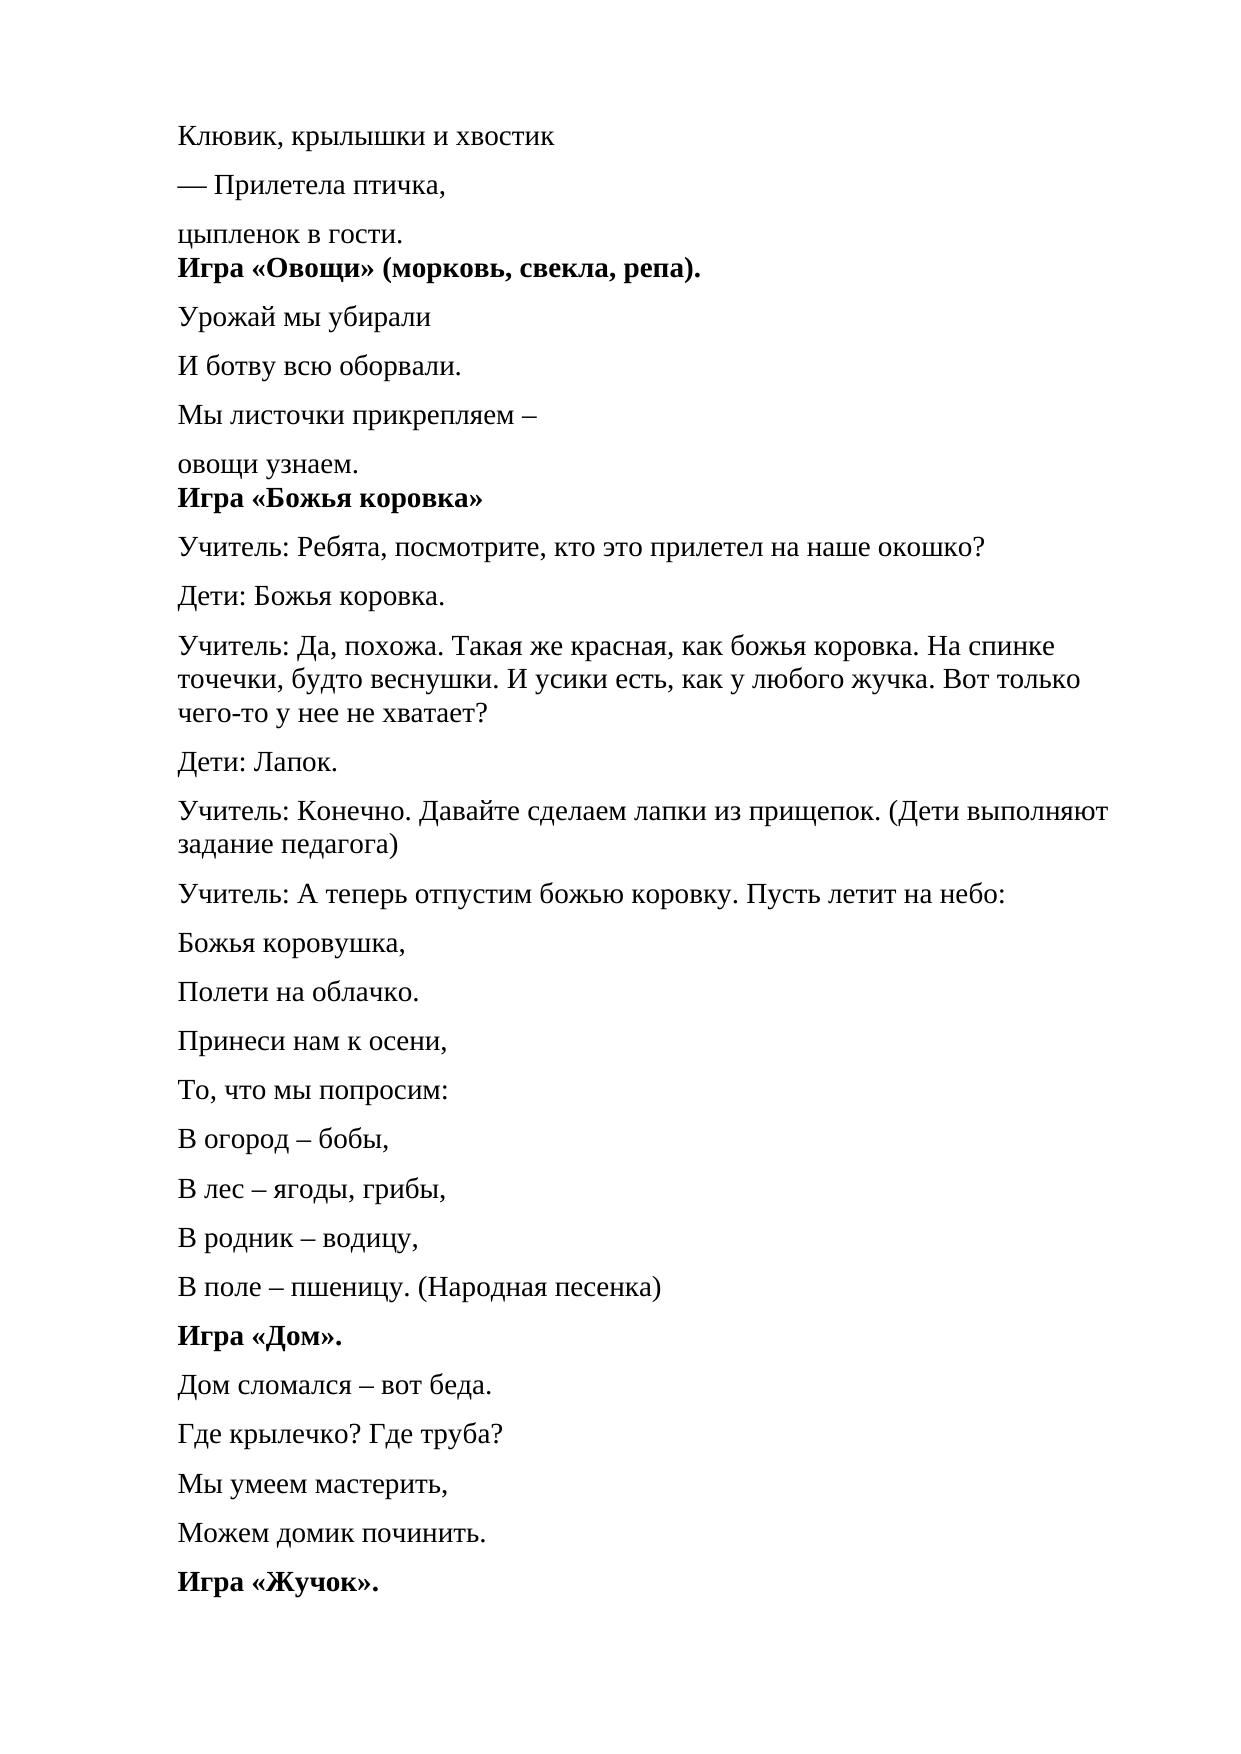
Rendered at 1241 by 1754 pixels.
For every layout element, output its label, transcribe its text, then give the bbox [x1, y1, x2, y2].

text В поле – пшеницу. (Народная песенка) [177, 1269, 1152, 1303]
text овощи узнаем. Игра «Божья коровка» [177, 447, 1152, 514]
text В лес – ягоды, грибы, [177, 1171, 1152, 1204]
text Учитель: Да, похожа. Такая же красная, как божья коровка. На спинке точечки, будто веснушки. И усики есть, как у любого жучка. Вот только чего-то у нее не хватает? [177, 628, 1152, 728]
text Мы листочки прикрепляем – [177, 397, 1152, 431]
text То, что мы попросим: [177, 1072, 1152, 1106]
text цыпленок в гости. Игра «Овощи» (морковь, свекла, репа). [177, 216, 1152, 283]
text Игра «Жучок». [177, 1564, 1152, 1598]
text Мы умеем мастерить, [177, 1466, 1152, 1499]
text Клювик, крылышки и хвостик [177, 118, 1152, 152]
text В огород – бобы, [177, 1122, 1152, 1155]
text Игра «Дом». [177, 1318, 1152, 1352]
text Учитель: Конечно. Давайте сделаем лапки из прищепок. (Дети выполняют задание педагога) [177, 793, 1152, 860]
text Урожай мы убирали [177, 299, 1152, 333]
text Дети: Божья коровка. [177, 578, 1152, 612]
text В родник – водицу, [177, 1220, 1152, 1253]
text Принеси нам к осени, [177, 1023, 1152, 1057]
text Божья коровушка, [177, 925, 1152, 958]
text Учитель: Ребята, посмотрите, кто это прилетел на наше окошко? [177, 529, 1152, 563]
text — Прилетела птичка, [177, 167, 1152, 201]
text Дом сломался – вот беда. [177, 1367, 1152, 1401]
text И ботву всю оборвали. [177, 348, 1152, 382]
text Можем домик починить. [177, 1515, 1152, 1548]
text Где крылечко? Где труба? [177, 1417, 1152, 1450]
text Учитель: А теперь отпустим божью коровку. Пусть летит на небо: [177, 876, 1152, 909]
text Дети: Лапок. [177, 744, 1152, 777]
text Полети на облачко. [177, 974, 1152, 1008]
